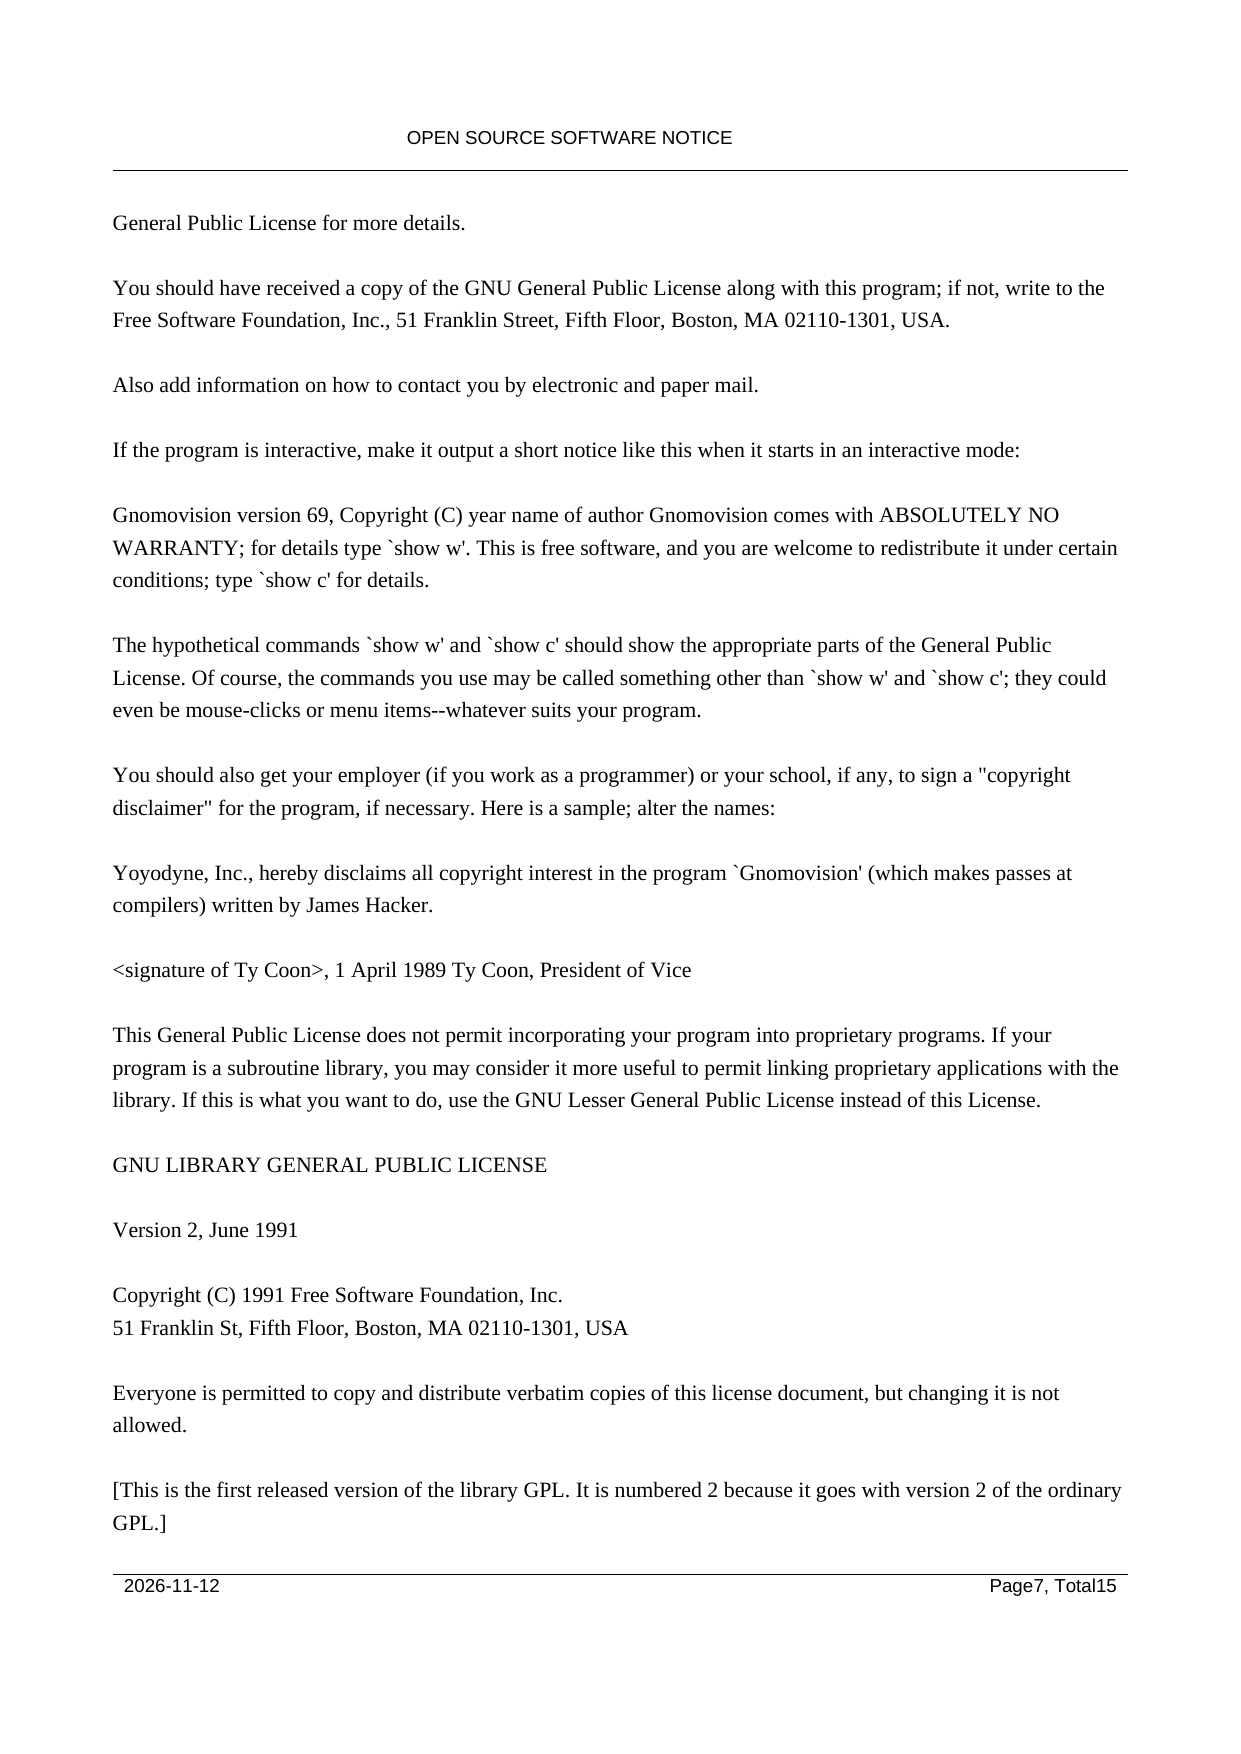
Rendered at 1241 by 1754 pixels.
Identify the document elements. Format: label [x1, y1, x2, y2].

text [112, 206, 1128, 1539]
